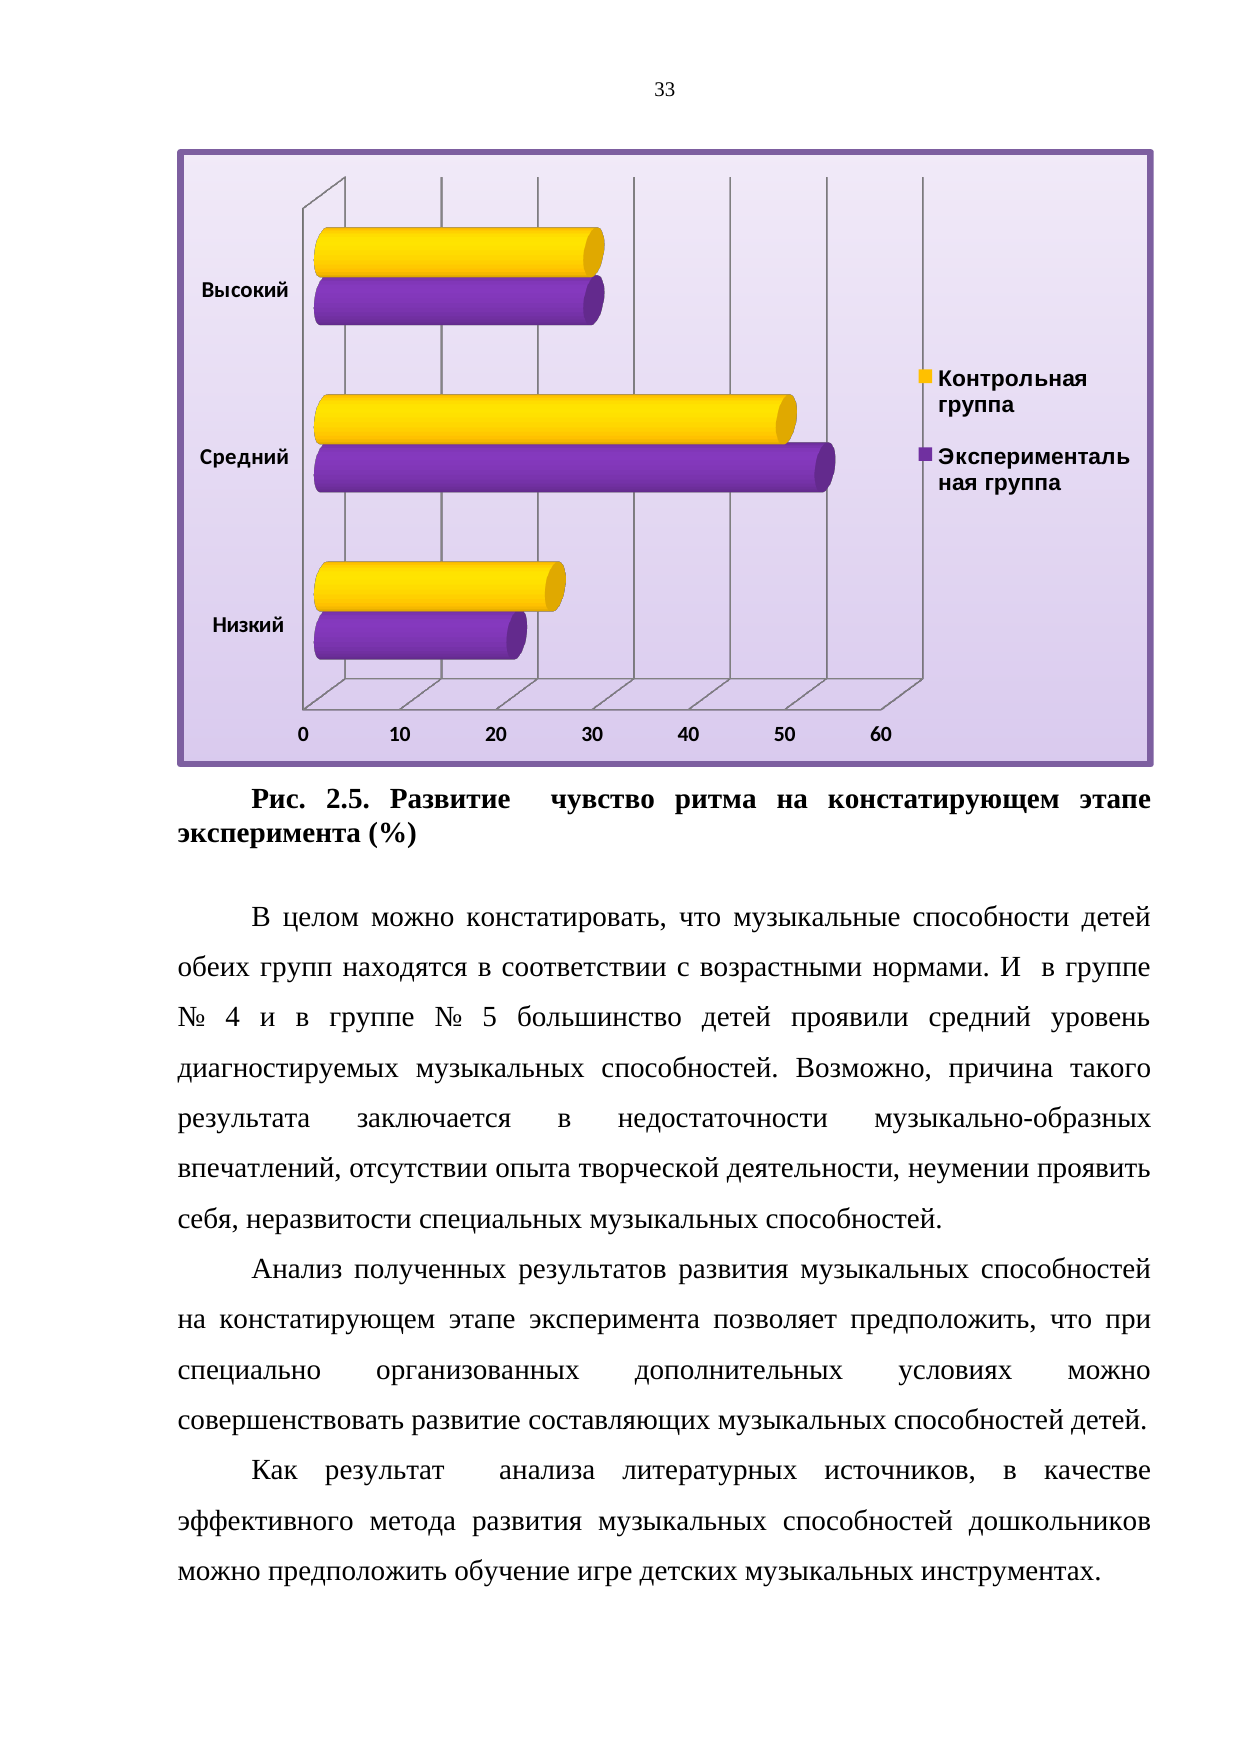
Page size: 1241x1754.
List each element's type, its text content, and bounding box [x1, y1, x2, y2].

text В целом можно констатировать, что музыкальные способности детей обеих групп находятся в соответствии с возрастными нормами. И в группе № 4 и в группе № 5 большинство детей проявили средний уровень диагностируемых музыкальных способностей. Возможно, причина такого результата заключается в недостаточности музыкально-образных впечатлений, отсутствии опыта творческой деятельности, неумении проявить себя, неразвитости специальных музыкальных способностей. [177, 899, 1152, 1234]
text Анализ полученных результатов развития музыкальных способностей на констатирующем этапе эксперимента позволяет предположить, что при специально организованных дополнительных условиях можно совершенствовать развитие составляющих музыкальных способностей детей. [177, 1251, 1152, 1436]
text Как результат анализа литературных источников, в качестве эффективного метода развития музыкальных способностей дошкольников можно предположить обучение игре детских музыкальных инструментах. [177, 1452, 1152, 1587]
text Рис. 2.5. Развитие чувство ритма на констатирующем этапе эксперимента (%) [177, 782, 1152, 849]
